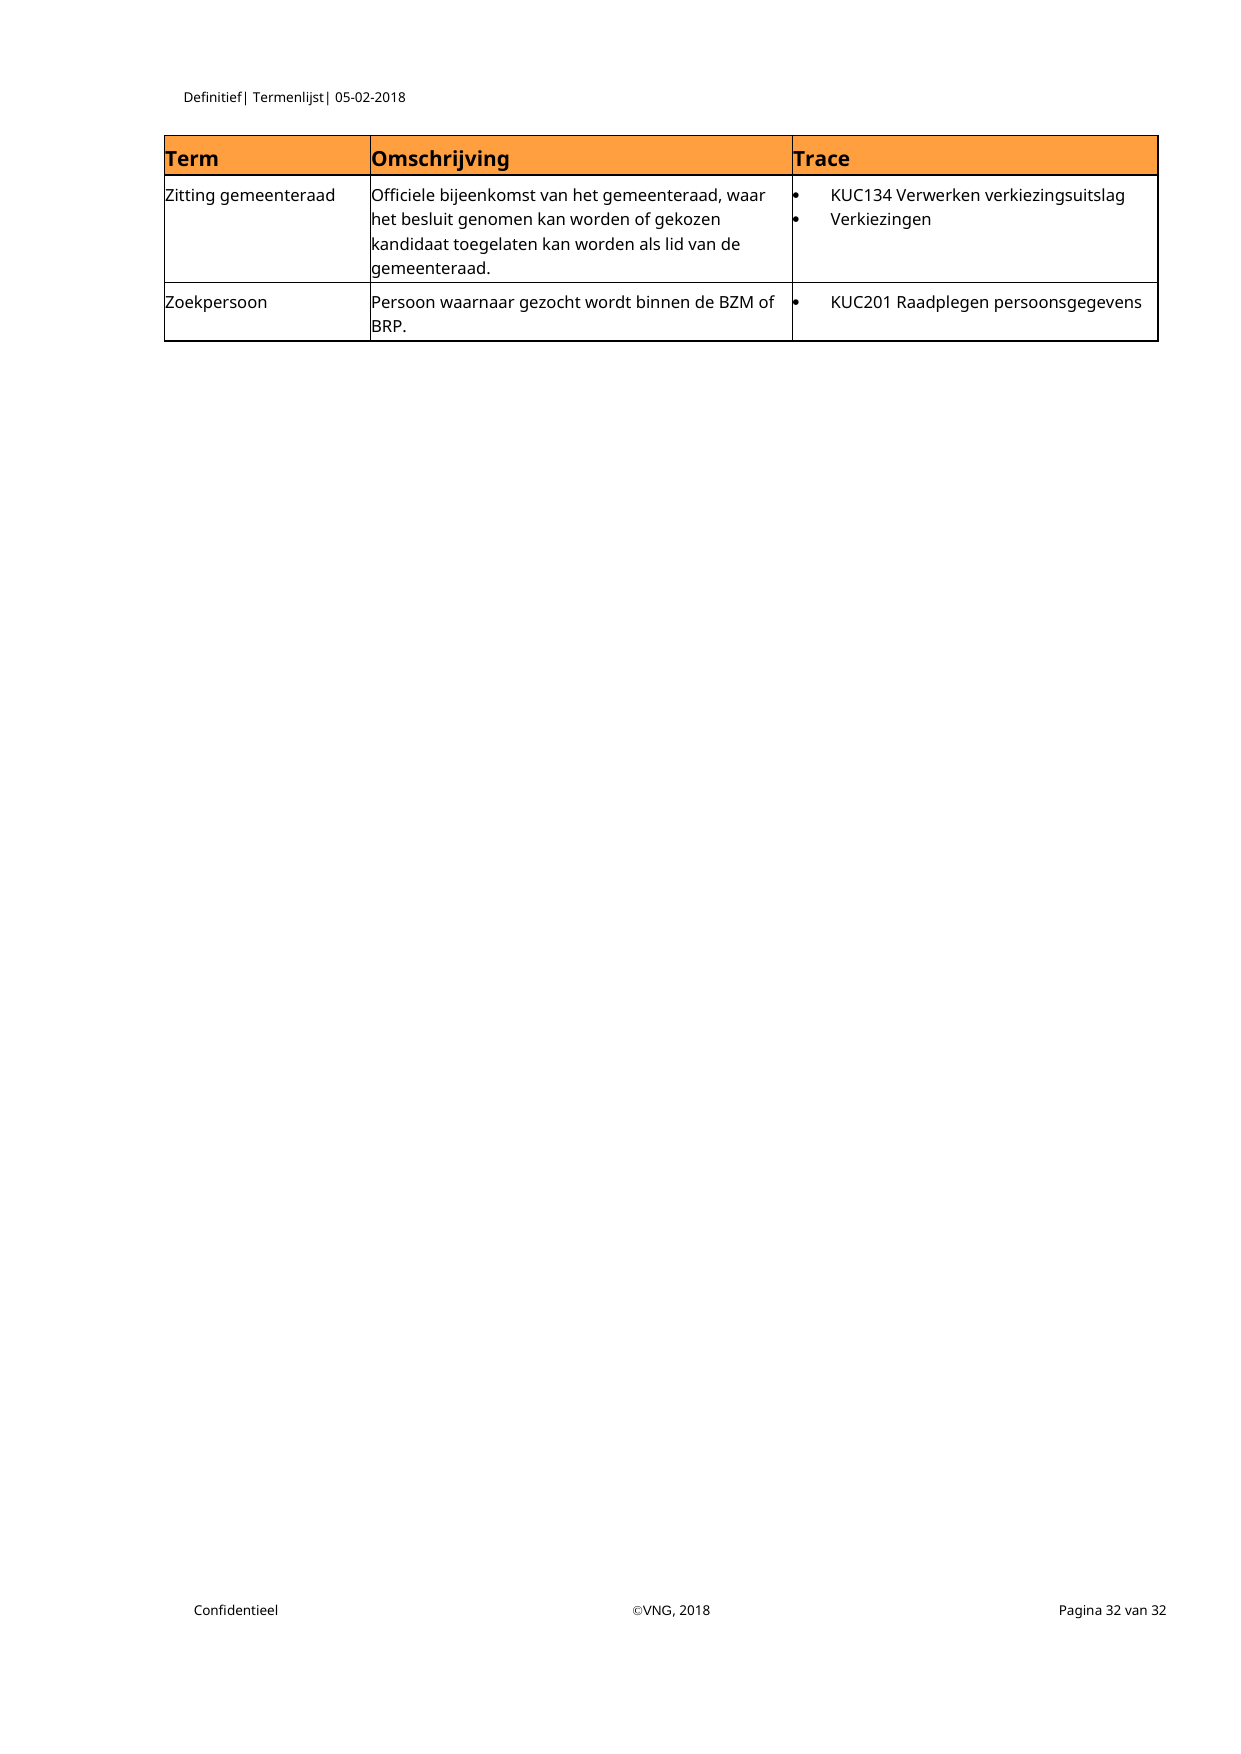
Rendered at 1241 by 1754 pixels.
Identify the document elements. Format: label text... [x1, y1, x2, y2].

table_cell Zoekpersoon [165, 283, 370, 340]
table_cell KUC134 Verwerken verkiezingsuitslag Verkiezingen [793, 176, 1157, 282]
table_cell Zitting gemeenteraad [165, 176, 370, 282]
table_header Trace [793, 136, 1157, 174]
table_cell Officiele bijeenkomst van het gemeenteraad, waar het besluit genomen kan worden of gekozen kandidaat toegelaten kan worden als lid van de gemeenteraad. [371, 176, 792, 282]
table_cell Persoon waarnaar gezocht wordt binnen de BZM of BRP. [371, 283, 792, 340]
table_header Term [165, 136, 370, 174]
table_header Omschrijving [371, 136, 792, 174]
table_cell KUC201 Raadplegen persoonsgegevens [793, 283, 1157, 340]
